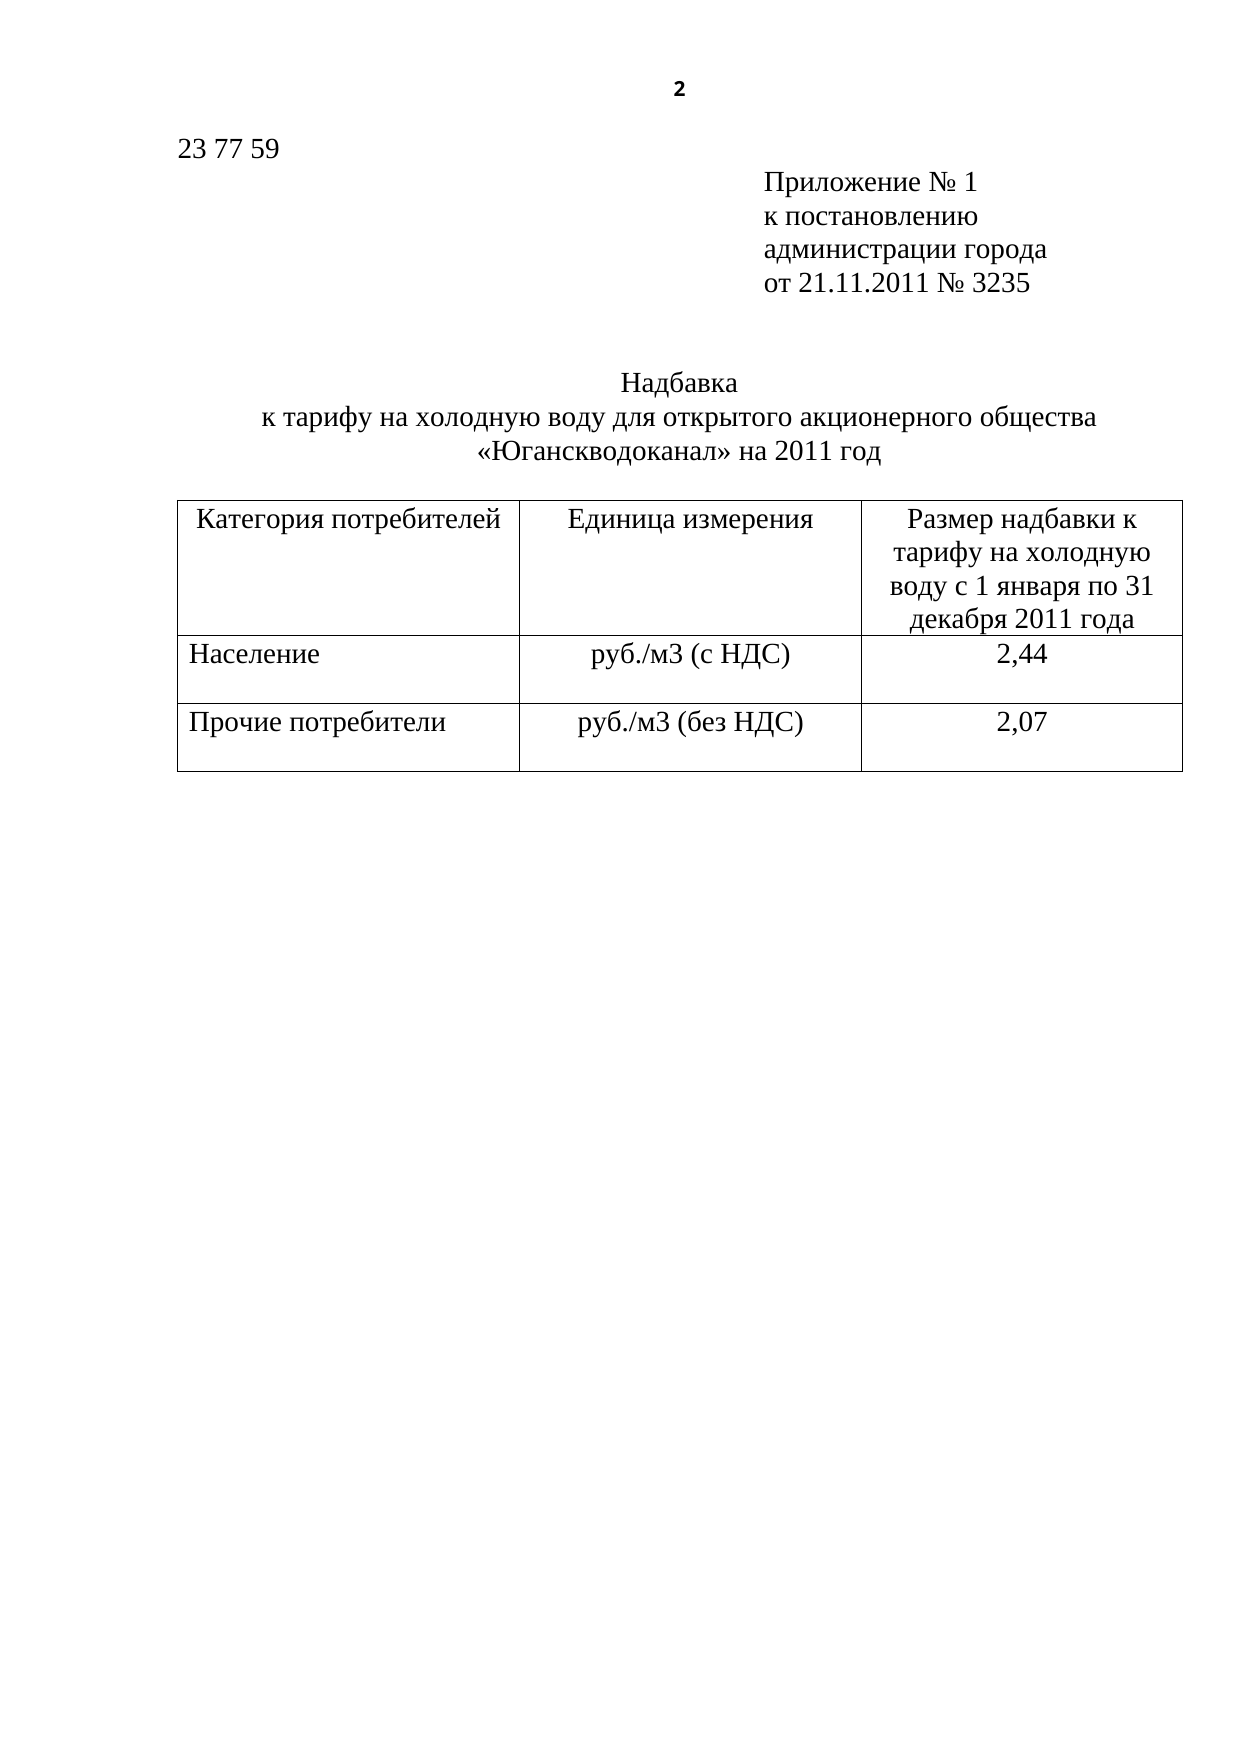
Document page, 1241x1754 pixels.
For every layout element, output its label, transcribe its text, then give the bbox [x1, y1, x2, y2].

table_cell руб./м3 (без НДС) [520, 704, 861, 771]
text администрации города [177, 231, 1181, 265]
table_cell 2,44 [862, 636, 1182, 703]
table_cell Прочие потребители [178, 704, 519, 771]
text «Юганскводоканал» на 2011 год [177, 433, 1181, 466]
text от 21.11.2011 № 3235 [177, 265, 1181, 298]
table_header Размер надбавки к тарифу на холодную воду с 1 января по 31 декабря 2011 года [862, 501, 1182, 635]
text Надбавка [177, 366, 1181, 399]
table_cell Население [178, 636, 519, 703]
text к тарифу на холодную воду для открытого акционерного общества [177, 399, 1181, 433]
table_header Категория потребителей [178, 501, 519, 635]
text Приложение № 1 [177, 164, 1181, 198]
table_cell руб./м3 (с НДС) [520, 636, 861, 703]
text 23 77 59 [177, 131, 1181, 164]
table_header Единица измерения [520, 501, 861, 635]
text к постановлению [177, 198, 1181, 231]
table_cell 2,07 [862, 704, 1182, 771]
